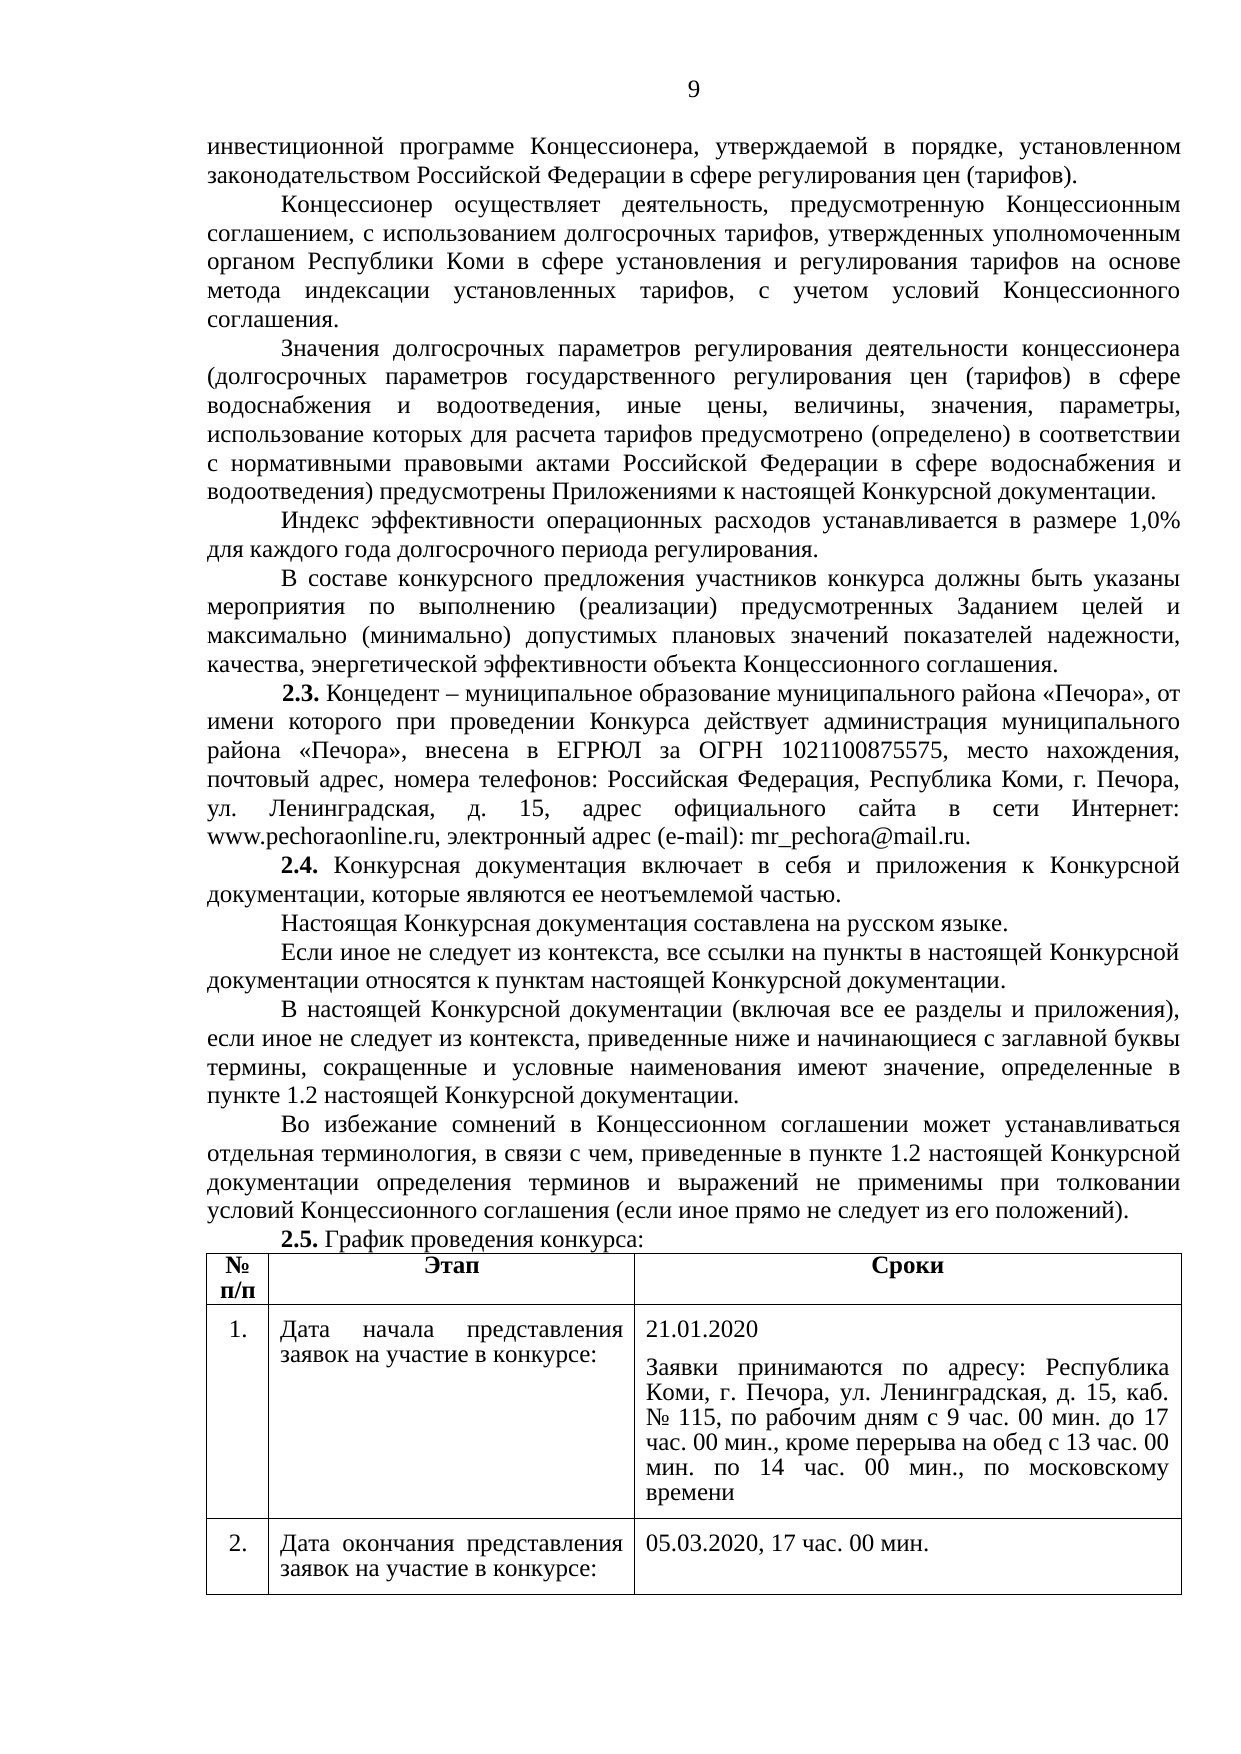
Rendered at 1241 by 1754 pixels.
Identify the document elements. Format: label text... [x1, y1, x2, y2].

table_cell 2. [207, 1519, 268, 1593]
text В составе конкурсного предложения участников конкурса должны быть указаны мероприятия по выполнению (реализации) предусмотренных Заданием целей и максимально (минимально) допустимых плановых значений показателей надежности, качества, энергетической эффективности объекта Концессионного соглашения. [207, 563, 1181, 678]
text Индекс эффективности операционных расходов устанавливается в размере 1,0% для каждого года долгосрочного периода регулирования. [207, 505, 1181, 563]
text 2.4. Конкурсная документация включает в себя и приложения к Конкурсной документации, которые являются ее неотъемлемой частью. [207, 850, 1181, 908]
text Если иное не следует из контекста, все ссылки на пункты в настоящей Конкурсной документации относятся к пунктам настоящей Конкурсной документации. [207, 937, 1181, 994]
table_cell 1. [207, 1305, 268, 1517]
table_cell Дата начала представления заявок на участие в конкурсе: [269, 1305, 634, 1517]
table_header № п/п [207, 1254, 268, 1304]
table_header Сроки [635, 1254, 1181, 1304]
table_cell Дата окончания представления заявок на участие в конкурсе: [269, 1519, 634, 1593]
text Во избежание сомнений в Концессионном соглашении может устанавливаться отдельная терминология, в связи с чем, приведенные в пункте 1.2 настоящей Конкурсной документации определения терминов и выражений не применимы при толковании условий Концессионного соглашения (если иное прямо не следует из его положений). [207, 1109, 1181, 1224]
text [207, 131, 1181, 189]
table_cell 21.01.2020 Заявки принимаются по адресу: Республика Коми, г. Печора, ул. Ленинградская, д. 15, каб. № 115, по рабочим дням с 9 час. 00 мин. до 17 час. 00 мин., кроме перерыва на обед с 13 час. 00 мин. по 14 час. 00 мин., по московскому времени [635, 1305, 1181, 1517]
text 2.3. Концедент – муниципальное образование муниципального района «Печора», от имени которого при проведении Конкурса действует администрация муниципального района «Печора», внесена в ЕГРЮЛ за ОГРН 1021100875575, место нахождения, почтовый адрес, номера телефонов: Российская Федерация, Республика Коми, г. Печора, ул. Ленинградская, д. 15, адрес официального сайта в сети Интернет: www.pechoraonline.ru, электронный адрес (e-mail): mr_pechora@mail.ru. [207, 678, 1181, 850]
text 2.5. График проведения конкурса: [207, 1224, 1181, 1253]
table_header Этап [269, 1254, 634, 1304]
text Концессионер осуществляет деятельность, предусмотренную Концессионным соглашением, с использованием долгосрочных тарифов, утвержденных уполномоченным органом Республики Коми в сфере установления и регулирования тарифов на основе метода индексации установленных тарифов, с учетом условий Концессионного соглашения. [207, 189, 1181, 333]
text В настоящей Конкурсной документации (включая все ее разделы и приложения), если иное не следует из контекста, приведенные ниже и начинающиеся с заглавной буквы термины, сокращенные и условные наименования имеют значение, определенные в пункте 1.2 настоящей Конкурсной документации. [207, 994, 1181, 1109]
table_cell 05.03.2020, 17 час. 00 мин. [635, 1519, 1181, 1593]
text Настоящая Конкурсная документация составлена на русском языке. [207, 908, 1181, 937]
text Значения долгосрочных параметров регулирования деятельности концессионера (долгосрочных параметров государственного регулирования цен (тарифов) в сфере водоснабжения и водоотведения, иные цены, величины, значения, параметры, использование которых для расчета тарифов предусмотрено (определено) в соответствии с нормативными правовыми актами Российской Федерации в сфере водоснабжения и водоотведения) предусмотрены Приложениями к настоящей Конкурсной документации. [207, 333, 1181, 505]
